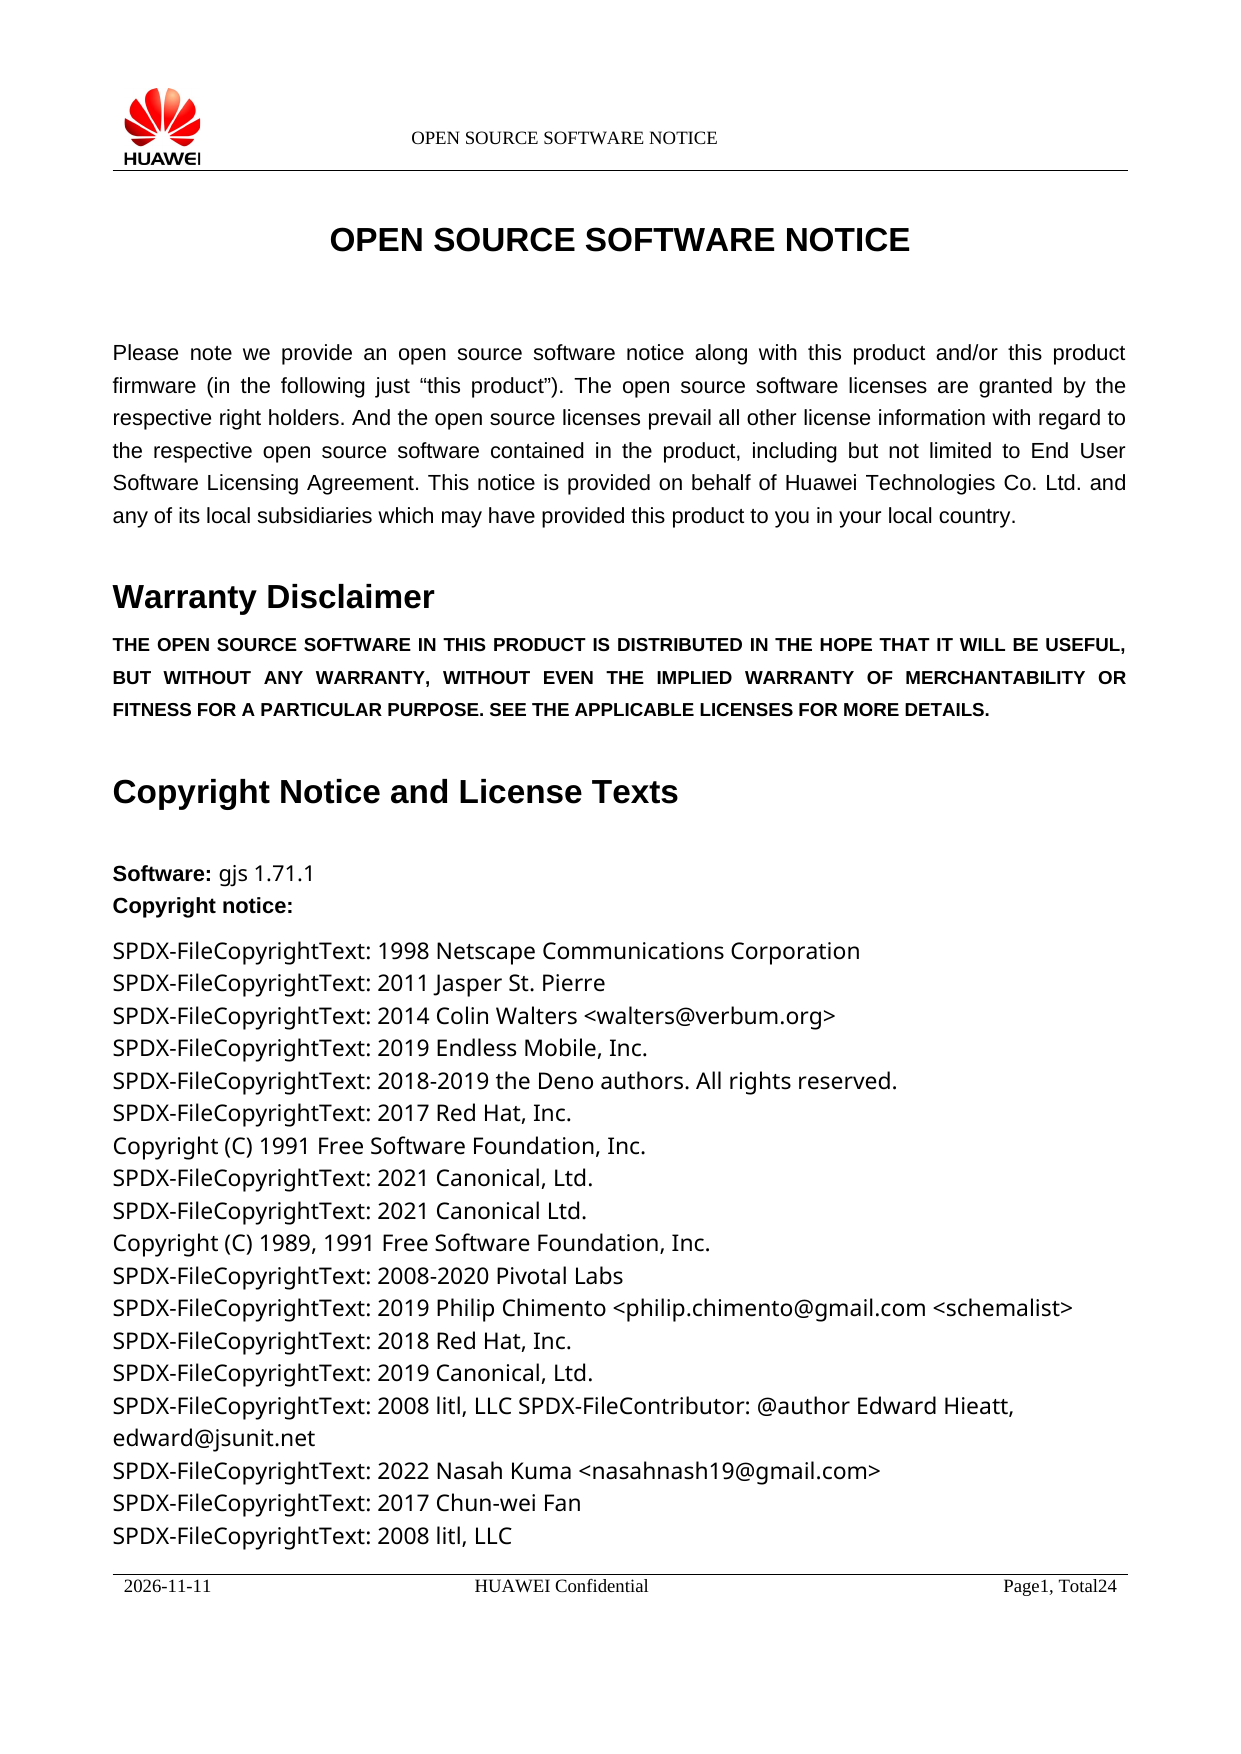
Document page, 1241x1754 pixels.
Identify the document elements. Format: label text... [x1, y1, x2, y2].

title Software: gjs 1.71.1 [112, 856, 1128, 889]
text OPEN SOURCE SOFTWARE NOTICE [112, 206, 1128, 271]
text Copyright Notice and License Texts [112, 759, 1128, 824]
text Please note we provide an open source software notice along with this product and/or this product firmware (in the following just “this product”). The open source software licenses are granted by the respective right holders. And the open source licenses prevail all other license information with regard to the respective open source software contained in the product, including but not limited to End User Software Licensing Agreement. This notice is provided on behalf of Huawei Technologies Co. Ltd. and any of its local subsidiaries which may have provided this product to you in your local country. [112, 336, 1128, 531]
picture [124, 88, 201, 165]
text The open source software in this product is distributed in the hope that it will be useful, but WITHOUT ANY WARRANTY, without even the implied warranty of MERCHANTABILITY or FITNESS FOR A PARTICULAR PURPOSE. See the applicable licenses for more details. [112, 629, 1128, 726]
text Warranty Disclaimer [112, 564, 1128, 629]
text Copyright notice: [112, 889, 1128, 921]
